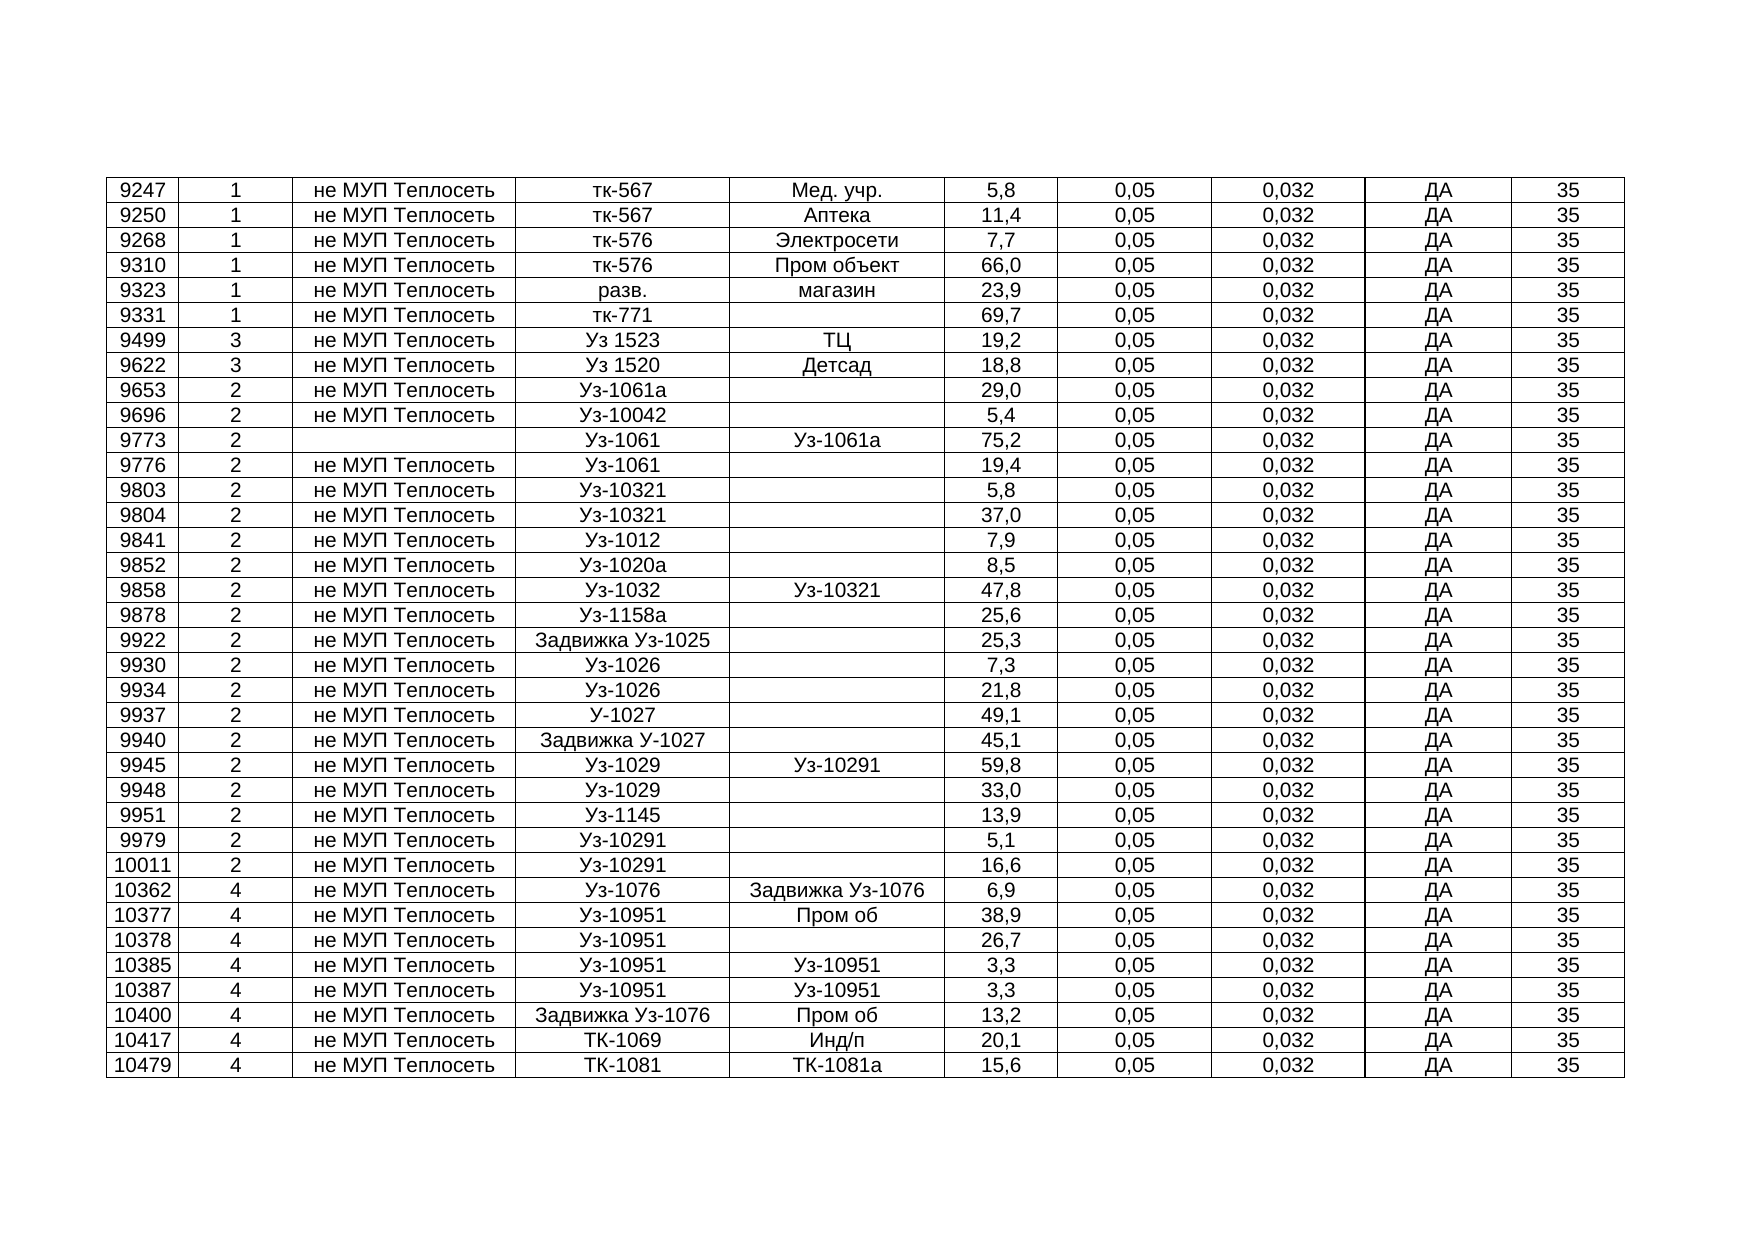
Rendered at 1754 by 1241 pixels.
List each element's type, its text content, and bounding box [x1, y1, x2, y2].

table_cell 2 [179, 628, 292, 652]
table_cell 0,032 [1212, 353, 1364, 377]
table_cell ДА [1366, 578, 1511, 602]
table_cell [730, 728, 944, 752]
table_cell [730, 553, 944, 577]
table_cell 0,05 [1058, 503, 1211, 527]
table_cell 0,05 [1058, 653, 1211, 677]
table_cell 10378 [107, 928, 178, 952]
table_cell 0,032 [1212, 278, 1364, 302]
table_cell [730, 503, 944, 527]
table_cell ТК-1069 [516, 1028, 729, 1052]
table_cell 35 [1512, 503, 1624, 527]
table_cell не МУП Теплосеть [293, 753, 515, 777]
table_cell 9922 [107, 628, 178, 652]
table_cell 9979 [107, 828, 178, 852]
table_cell Уз-1026 [516, 653, 729, 677]
table_cell 9310 [107, 253, 178, 277]
table_cell не МУП Теплосеть [293, 178, 515, 202]
table_cell [730, 403, 944, 427]
table_cell ТЦ [730, 328, 944, 352]
table_cell [730, 828, 944, 852]
table_cell 0,032 [1212, 403, 1364, 427]
table_cell 0,05 [1058, 328, 1211, 352]
table_cell Уз-1061а [730, 428, 944, 452]
table_cell ДА [1366, 978, 1511, 1002]
table_cell 0,05 [1058, 628, 1211, 652]
table_cell 0,05 [1058, 528, 1211, 552]
table_cell ДА [1366, 303, 1511, 327]
table_cell 2 [179, 778, 292, 802]
table_cell не МУП Теплосеть [293, 678, 515, 702]
table_cell 26,7 [945, 928, 1057, 952]
table_cell 4 [179, 903, 292, 927]
table_cell 66,0 [945, 253, 1057, 277]
table_cell тк-771 [516, 303, 729, 327]
table_cell 35 [1512, 953, 1624, 977]
table_cell тк-576 [516, 228, 729, 252]
table_cell 0,05 [1058, 378, 1211, 402]
table_cell не МУП Теплосеть [293, 403, 515, 427]
table_cell 35 [1512, 628, 1624, 652]
table_cell 0,032 [1212, 478, 1364, 502]
table_cell ДА [1366, 828, 1511, 852]
table_cell не МУП Теплосеть [293, 328, 515, 352]
table_cell 10387 [107, 978, 178, 1002]
table_cell Пром об [730, 1003, 944, 1027]
table_cell 0,05 [1058, 578, 1211, 602]
table_cell 0,032 [1212, 503, 1364, 527]
table_cell не МУП Теплосеть [293, 453, 515, 477]
table_cell 0,032 [1212, 653, 1364, 677]
table_cell 35 [1512, 528, 1624, 552]
table_cell 15,6 [945, 1053, 1057, 1077]
table_cell не МУП Теплосеть [293, 253, 515, 277]
table_cell не МУП Теплосеть [293, 1028, 515, 1052]
table_cell не МУП Теплосеть [293, 378, 515, 402]
table_cell 2 [179, 378, 292, 402]
table_cell 4 [179, 1003, 292, 1027]
table_cell 35 [1512, 578, 1624, 602]
table_cell 10385 [107, 953, 178, 977]
table_cell [730, 378, 944, 402]
table_cell Уз-10951 [516, 953, 729, 977]
table_cell Аптека [730, 203, 944, 227]
table_cell 10400 [107, 1003, 178, 1027]
table_cell ДА [1366, 528, 1511, 552]
table_cell 11,4 [945, 203, 1057, 227]
table_cell 0,032 [1212, 228, 1364, 252]
table_cell 38,9 [945, 903, 1057, 927]
table_cell 10011 [107, 853, 178, 877]
table_cell ДА [1366, 478, 1511, 502]
table_cell 0,032 [1212, 928, 1364, 952]
table_cell 0,05 [1058, 778, 1211, 802]
table_cell 2 [179, 503, 292, 527]
table_cell Уз-10042 [516, 403, 729, 427]
table_cell 37,0 [945, 503, 1057, 527]
table_cell не МУП Теплосеть [293, 953, 515, 977]
table_cell 0,032 [1212, 1028, 1364, 1052]
table_cell Уз-10321 [516, 478, 729, 502]
table_cell ДА [1366, 928, 1511, 952]
table_cell 9858 [107, 578, 178, 602]
table_cell Уз-10951 [516, 928, 729, 952]
table_cell Уз-1145 [516, 803, 729, 827]
table_cell 35 [1512, 928, 1624, 952]
table_cell [730, 478, 944, 502]
table_cell 1 [179, 253, 292, 277]
table_cell 0,05 [1058, 453, 1211, 477]
table_cell Уз-1061 [516, 453, 729, 477]
table_cell 0,032 [1212, 603, 1364, 627]
table_cell не МУП Теплосеть [293, 1003, 515, 1027]
table_cell тк-567 [516, 178, 729, 202]
table_cell 0,05 [1058, 878, 1211, 902]
table_cell 2 [179, 753, 292, 777]
table_cell 9247 [107, 178, 178, 202]
table_cell 2 [179, 728, 292, 752]
table_cell У-1027 [516, 703, 729, 727]
table_cell ДА [1366, 878, 1511, 902]
table_cell не МУП Теплосеть [293, 878, 515, 902]
table_cell Уз-10321 [516, 503, 729, 527]
table_cell 0,05 [1058, 553, 1211, 577]
table_cell 0,032 [1212, 253, 1364, 277]
table_cell [730, 453, 944, 477]
table_cell 10417 [107, 1028, 178, 1052]
table_cell ДА [1366, 503, 1511, 527]
table_cell 2 [179, 803, 292, 827]
table_cell 0,032 [1212, 528, 1364, 552]
table_cell ДА [1366, 903, 1511, 927]
table_cell Пром объект [730, 253, 944, 277]
table_cell 35 [1512, 753, 1624, 777]
table_cell Уз-10291 [516, 853, 729, 877]
table_cell не МУП Теплосеть [293, 278, 515, 302]
table_cell Уз-1076 [516, 878, 729, 902]
table_cell 2 [179, 578, 292, 602]
table_cell 0,032 [1212, 303, 1364, 327]
table_cell 18,8 [945, 353, 1057, 377]
table_cell ДА [1366, 853, 1511, 877]
table_cell 9653 [107, 378, 178, 402]
table_cell 9773 [107, 428, 178, 452]
table_cell 0,032 [1212, 378, 1364, 402]
table_cell 9696 [107, 403, 178, 427]
table_cell ДА [1366, 278, 1511, 302]
table_cell 35 [1512, 853, 1624, 877]
table_cell 0,05 [1058, 678, 1211, 702]
table_cell 0,05 [1058, 253, 1211, 277]
table_cell ТК-1081 [516, 1053, 729, 1077]
table_cell 75,2 [945, 428, 1057, 452]
table_cell 2 [179, 428, 292, 452]
table_cell не МУП Теплосеть [293, 803, 515, 827]
table_cell 4 [179, 1053, 292, 1077]
table_cell [730, 928, 944, 952]
table_cell 9878 [107, 603, 178, 627]
table_cell 35 [1512, 1053, 1624, 1077]
table_cell 0,032 [1212, 578, 1364, 602]
table_cell 0,032 [1212, 803, 1364, 827]
table_cell 9841 [107, 528, 178, 552]
table_cell 20,1 [945, 1028, 1057, 1052]
table_cell ДА [1366, 803, 1511, 827]
table_cell 0,032 [1212, 1053, 1364, 1077]
table_cell Задвижка У-1027 [516, 728, 729, 752]
table_cell Уз-1032 [516, 578, 729, 602]
table_cell 0,032 [1212, 728, 1364, 752]
table_cell 9499 [107, 328, 178, 352]
table_cell не МУП Теплосеть [293, 728, 515, 752]
table_cell Уз-1029 [516, 778, 729, 802]
table_cell ДА [1366, 378, 1511, 402]
table_cell 35 [1512, 603, 1624, 627]
table_cell 10377 [107, 903, 178, 927]
table_cell 9803 [107, 478, 178, 502]
table_cell не МУП Теплосеть [293, 503, 515, 527]
table_cell ДА [1366, 728, 1511, 752]
table_cell 9934 [107, 678, 178, 702]
table_cell 19,4 [945, 453, 1057, 477]
table_cell тк-576 [516, 253, 729, 277]
table_cell 0,032 [1212, 628, 1364, 652]
table_cell 4 [179, 928, 292, 952]
table_cell 9323 [107, 278, 178, 302]
table_cell 13,9 [945, 803, 1057, 827]
table_cell 8,5 [945, 553, 1057, 577]
table_cell ДА [1366, 628, 1511, 652]
table_cell 2 [179, 603, 292, 627]
table_cell ДА [1366, 703, 1511, 727]
table_cell 0,05 [1058, 353, 1211, 377]
table_cell 0,05 [1058, 978, 1211, 1002]
table_cell 0,032 [1212, 903, 1364, 927]
table_cell 0,032 [1212, 428, 1364, 452]
table_cell ДА [1366, 603, 1511, 627]
table_cell [730, 678, 944, 702]
table_cell 35 [1512, 703, 1624, 727]
table_cell 5,4 [945, 403, 1057, 427]
table_cell не МУП Теплосеть [293, 1053, 515, 1077]
table_cell 35 [1512, 378, 1624, 402]
table_cell 35 [1512, 978, 1624, 1002]
table_cell ДА [1366, 228, 1511, 252]
table_cell 35 [1512, 253, 1624, 277]
table_cell 0,05 [1058, 1003, 1211, 1027]
table_cell [730, 603, 944, 627]
table_cell 35 [1512, 728, 1624, 752]
table_cell [730, 303, 944, 327]
table_cell [730, 778, 944, 802]
table_cell Пром об [730, 903, 944, 927]
table_cell 4 [179, 953, 292, 977]
table_cell 0,05 [1058, 1053, 1211, 1077]
table_cell 35 [1512, 803, 1624, 827]
table_cell 35 [1512, 228, 1624, 252]
table_cell не МУП Теплосеть [293, 778, 515, 802]
table_cell 9930 [107, 653, 178, 677]
table_cell Уз-1020а [516, 553, 729, 577]
table_cell не МУП Теплосеть [293, 978, 515, 1002]
table_cell 3,3 [945, 953, 1057, 977]
table_cell 10362 [107, 878, 178, 902]
table_cell 5,8 [945, 178, 1057, 202]
table_cell Уз-1029 [516, 753, 729, 777]
table_cell 9622 [107, 353, 178, 377]
table_cell Детсад [730, 353, 944, 377]
table_cell 35 [1512, 903, 1624, 927]
table_cell ДА [1366, 203, 1511, 227]
table_cell 49,1 [945, 703, 1057, 727]
table_cell не МУП Теплосеть [293, 653, 515, 677]
table_cell разв. [516, 278, 729, 302]
table_cell [730, 628, 944, 652]
table_cell не МУП Теплосеть [293, 603, 515, 627]
table_cell 9268 [107, 228, 178, 252]
table_cell [730, 653, 944, 677]
table_cell ДА [1366, 1003, 1511, 1027]
table_cell 13,2 [945, 1003, 1057, 1027]
table_cell 2 [179, 653, 292, 677]
table_cell 0,032 [1212, 853, 1364, 877]
table_cell 35 [1512, 678, 1624, 702]
table_cell 0,05 [1058, 828, 1211, 852]
table_cell 19,2 [945, 328, 1057, 352]
table_cell Уз-10291 [730, 753, 944, 777]
table_cell 5,8 [945, 478, 1057, 502]
table_cell Инд/п [730, 1028, 944, 1052]
table_cell 9852 [107, 553, 178, 577]
table_cell 0,05 [1058, 803, 1211, 827]
table_cell 9776 [107, 453, 178, 477]
table_cell 2 [179, 528, 292, 552]
table_cell 1 [179, 178, 292, 202]
table_cell 0,05 [1058, 428, 1211, 452]
table_cell Электросети [730, 228, 944, 252]
table_cell 35 [1512, 553, 1624, 577]
table_cell 2 [179, 478, 292, 502]
table_cell ДА [1366, 453, 1511, 477]
table_cell ДА [1366, 653, 1511, 677]
table_cell 7,7 [945, 228, 1057, 252]
table_cell не МУП Теплосеть [293, 553, 515, 577]
table_cell 69,7 [945, 303, 1057, 327]
table_cell Задвижка Уз-1076 [730, 878, 944, 902]
table_cell Уз 1520 [516, 353, 729, 377]
table_cell 7,3 [945, 653, 1057, 677]
table_cell 0,032 [1212, 753, 1364, 777]
table_cell 5,1 [945, 828, 1057, 852]
table_cell 25,6 [945, 603, 1057, 627]
table_cell 35 [1512, 303, 1624, 327]
table_cell 4 [179, 978, 292, 1002]
table_cell 0,05 [1058, 603, 1211, 627]
table_cell [730, 703, 944, 727]
table_cell 59,8 [945, 753, 1057, 777]
table_cell не МУП Теплосеть [293, 853, 515, 877]
table_cell 35 [1512, 778, 1624, 802]
table_cell 0,05 [1058, 203, 1211, 227]
table_cell 9937 [107, 703, 178, 727]
table_cell 3 [179, 353, 292, 377]
table_cell 16,6 [945, 853, 1057, 877]
table_cell [730, 853, 944, 877]
table_cell 0,032 [1212, 203, 1364, 227]
table_cell ДА [1366, 553, 1511, 577]
table_cell 9940 [107, 728, 178, 752]
table_cell не МУП Теплосеть [293, 303, 515, 327]
table_cell 2 [179, 828, 292, 852]
table_cell Задвижка Уз-1025 [516, 628, 729, 652]
table_cell 0,032 [1212, 1003, 1364, 1027]
table_cell [730, 528, 944, 552]
table_cell [730, 803, 944, 827]
table_cell не МУП Теплосеть [293, 828, 515, 852]
table_cell Уз-10951 [516, 978, 729, 1002]
table_cell ДА [1366, 353, 1511, 377]
table_cell 35 [1512, 1028, 1624, 1052]
table_cell ДА [1366, 178, 1511, 202]
table_cell не МУП Теплосеть [293, 703, 515, 727]
table_cell ДА [1366, 328, 1511, 352]
table_cell 29,0 [945, 378, 1057, 402]
table_cell ДА [1366, 1028, 1511, 1052]
table_cell 0,05 [1058, 303, 1211, 327]
table_cell ДА [1366, 953, 1511, 977]
table_cell 0,032 [1212, 178, 1364, 202]
table_cell 0,032 [1212, 703, 1364, 727]
table_cell Уз-10321 [730, 578, 944, 602]
table_cell 21,8 [945, 678, 1057, 702]
table_cell 0,05 [1058, 853, 1211, 877]
table_cell ДА [1366, 678, 1511, 702]
table_cell 0,05 [1058, 228, 1211, 252]
table_cell не МУП Теплосеть [293, 903, 515, 927]
table_cell Уз-1012 [516, 528, 729, 552]
table_cell Уз-10291 [516, 828, 729, 852]
table_cell 0,05 [1058, 703, 1211, 727]
table_cell 33,0 [945, 778, 1057, 802]
table_cell ДА [1366, 403, 1511, 427]
table_cell 35 [1512, 478, 1624, 502]
table_cell 1 [179, 203, 292, 227]
table_cell 47,8 [945, 578, 1057, 602]
table_cell 4 [179, 878, 292, 902]
table_cell 10479 [107, 1053, 178, 1077]
table_cell ДА [1366, 1053, 1511, 1077]
table_cell 7,9 [945, 528, 1057, 552]
table_cell 23,9 [945, 278, 1057, 302]
table_cell 25,3 [945, 628, 1057, 652]
table_cell не МУП Теплосеть [293, 228, 515, 252]
table_cell 2 [179, 678, 292, 702]
table_cell Уз-10951 [516, 903, 729, 927]
table_cell 3 [179, 328, 292, 352]
table_cell 1 [179, 278, 292, 302]
table_cell 0,05 [1058, 178, 1211, 202]
table_cell 0,05 [1058, 1028, 1211, 1052]
table_cell 35 [1512, 203, 1624, 227]
table_cell 35 [1512, 878, 1624, 902]
table_cell 0,032 [1212, 878, 1364, 902]
table_cell 35 [1512, 828, 1624, 852]
table_cell 4 [179, 1028, 292, 1052]
table_cell 35 [1512, 428, 1624, 452]
table_cell 35 [1512, 278, 1624, 302]
table_cell 9948 [107, 778, 178, 802]
table_cell не МУП Теплосеть [293, 928, 515, 952]
table_cell 0,05 [1058, 928, 1211, 952]
table_cell 35 [1512, 353, 1624, 377]
table_cell 0,05 [1058, 753, 1211, 777]
table_cell 0,05 [1058, 403, 1211, 427]
table_cell Уз-10951 [730, 953, 944, 977]
table_cell 9945 [107, 753, 178, 777]
table_cell 35 [1512, 328, 1624, 352]
table_cell Уз 1523 [516, 328, 729, 352]
table_cell 0,05 [1058, 903, 1211, 927]
table_cell 9804 [107, 503, 178, 527]
table_cell ДА [1366, 753, 1511, 777]
table_cell 0,032 [1212, 778, 1364, 802]
table_cell 2 [179, 853, 292, 877]
table_cell магазин [730, 278, 944, 302]
table_cell Уз-1061 [516, 428, 729, 452]
table_cell Уз-1158а [516, 603, 729, 627]
table_cell 0,032 [1212, 453, 1364, 477]
table_cell ДА [1366, 428, 1511, 452]
table_cell не МУП Теплосеть [293, 353, 515, 377]
table_cell 9250 [107, 203, 178, 227]
table_cell Уз-1061а [516, 378, 729, 402]
table_cell 35 [1512, 1003, 1624, 1027]
table_cell 0,05 [1058, 478, 1211, 502]
table_cell 2 [179, 403, 292, 427]
table_cell Задвижка Уз-1076 [516, 1003, 729, 1027]
table_cell не МУП Теплосеть [293, 528, 515, 552]
table_cell 0,032 [1212, 328, 1364, 352]
table_cell 0,032 [1212, 978, 1364, 1002]
table_cell не МУП Теплосеть [293, 578, 515, 602]
table_cell 0,032 [1212, 553, 1364, 577]
table_cell 0,05 [1058, 953, 1211, 977]
table_cell Уз-1026 [516, 678, 729, 702]
table_cell 6,9 [945, 878, 1057, 902]
table_cell 0,05 [1058, 728, 1211, 752]
table_cell 0,032 [1212, 953, 1364, 977]
table_cell ТК-1081а [730, 1053, 944, 1077]
table_cell 0,032 [1212, 678, 1364, 702]
table_cell 9331 [107, 303, 178, 327]
table_cell Уз-10951 [730, 978, 944, 1002]
table_cell не МУП Теплосеть [293, 628, 515, 652]
table_cell 35 [1512, 453, 1624, 477]
table_cell 35 [1512, 178, 1624, 202]
table_cell 3,3 [945, 978, 1057, 1002]
table_cell 1 [179, 303, 292, 327]
table_cell 1 [179, 228, 292, 252]
table_cell 0,032 [1212, 828, 1364, 852]
table_cell не МУП Теплосеть [293, 203, 515, 227]
table_cell тк-567 [516, 203, 729, 227]
table_cell 35 [1512, 653, 1624, 677]
table_cell [293, 428, 515, 452]
table_cell 2 [179, 703, 292, 727]
table_cell Мед. учр. [730, 178, 944, 202]
table_cell не МУП Теплосеть [293, 478, 515, 502]
table_cell 2 [179, 453, 292, 477]
table_cell 9951 [107, 803, 178, 827]
table_cell ДА [1366, 253, 1511, 277]
table_cell 0,05 [1058, 278, 1211, 302]
table_cell 2 [179, 553, 292, 577]
table_cell 45,1 [945, 728, 1057, 752]
table_cell ДА [1366, 778, 1511, 802]
table_cell 35 [1512, 403, 1624, 427]
